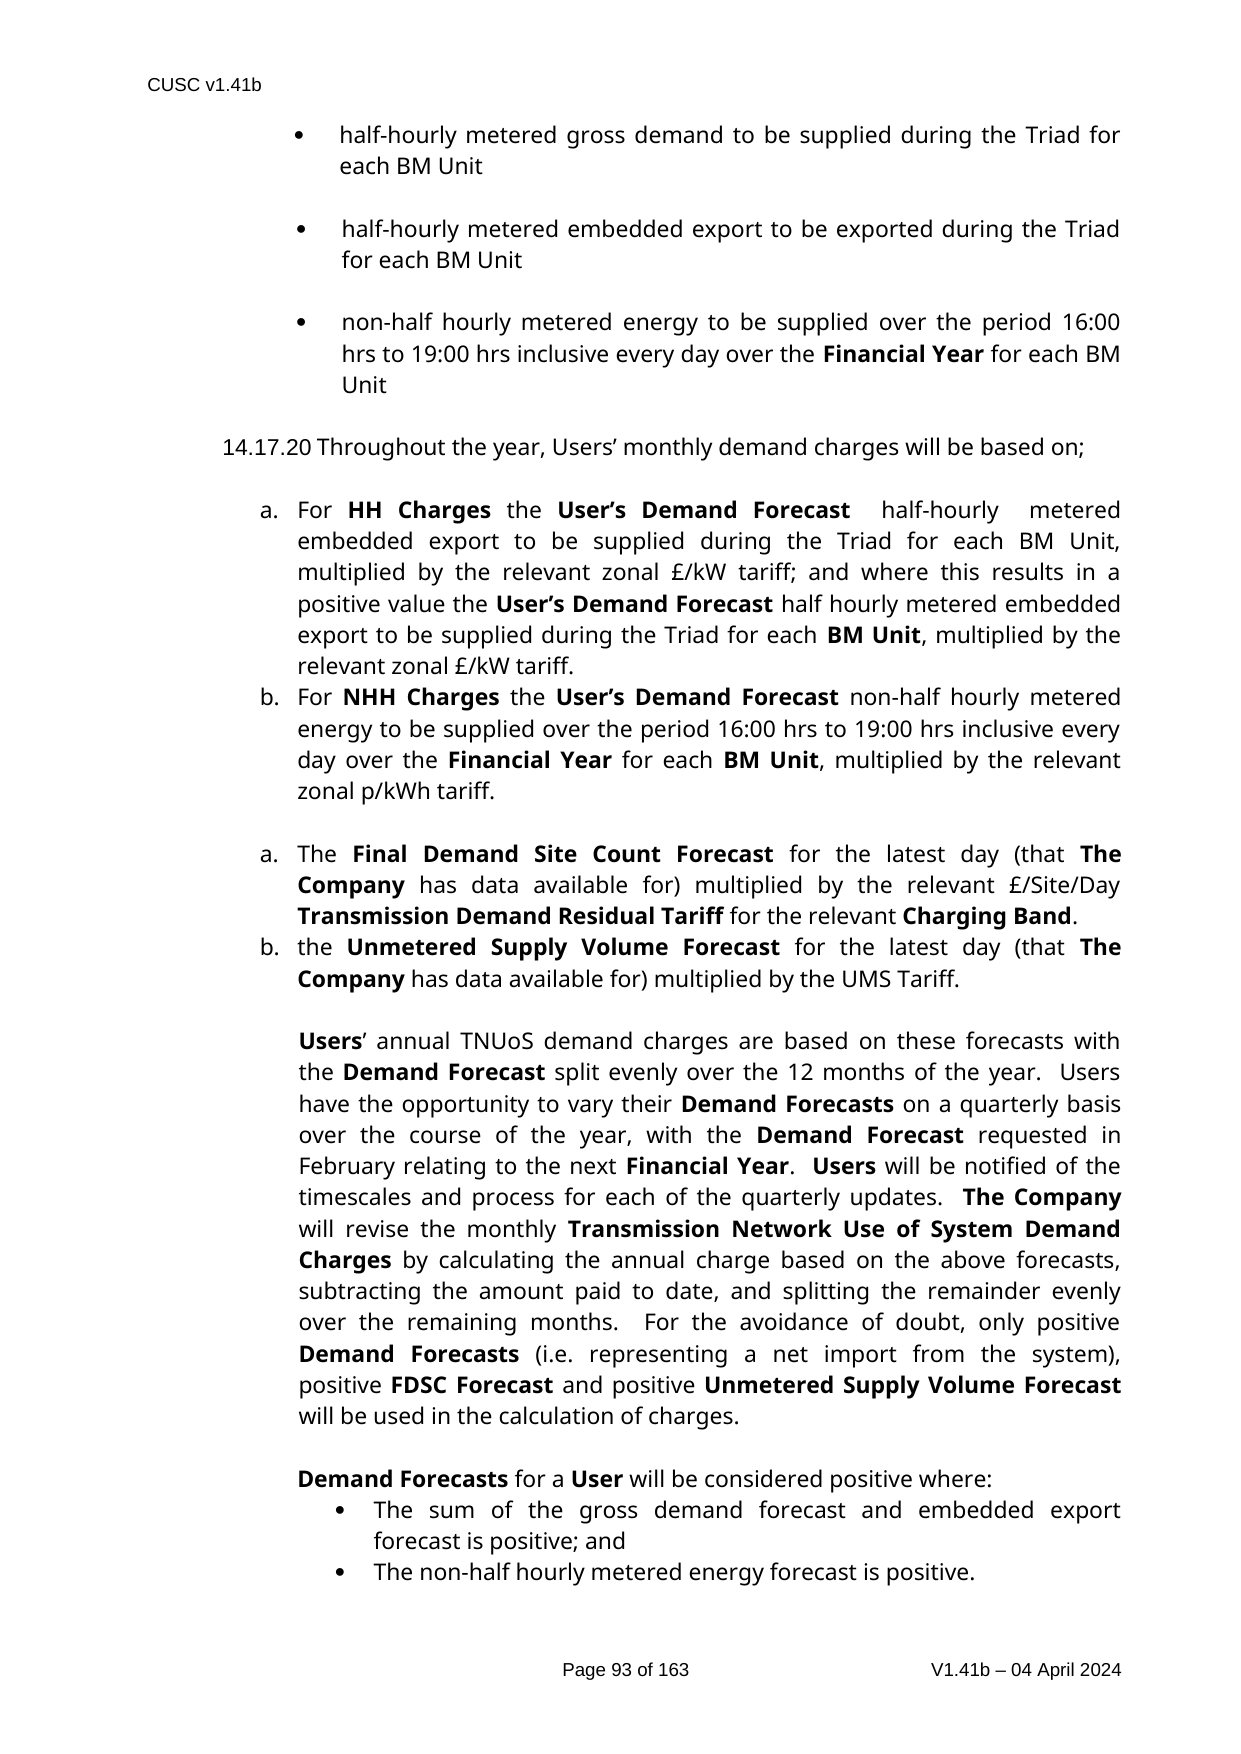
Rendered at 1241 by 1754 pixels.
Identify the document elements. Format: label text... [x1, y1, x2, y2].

list the Unmetered Supply Volume Forecast for the latest day (that The Company has data available for) multiplied by the UMS Tariff. [259, 931, 1121, 994]
text Demand Forecasts for a User will be considered positive where: [222, 1462, 1121, 1494]
text  half-hourly metered embedded export to be exported during the Triad for each BM Unit [297, 212, 1121, 275]
list The sum of the gross demand forecast and embedded export forecast is positive; and [336, 1494, 1121, 1556]
list The non-half hourly metered energy forecast is positive. [336, 1556, 1121, 1587]
text  non-half hourly metered energy to be supplied over the period 16:00 hrs to 19:00 hrs inclusive every day over the Financial Year for each BM Unit [297, 306, 1121, 400]
list For NHH Charges the User’s Demand Forecast non-half hourly metered energy to be supplied over the period 16:00 hrs to 19:00 hrs inclusive every day over the Financial Year for each BM Unit, multiplied by the relevant zonal p/kWh tariff. [259, 681, 1121, 806]
text Users’ annual TNUoS demand charges are based on these forecasts with the Demand Forecast split evenly over the 12 months of the year. Users have the opportunity to vary their Demand Forecasts on a quarterly basis over the course of the year, with the Demand Forecast requested in February relating to the next Financial Year. Users will be notified of the timescales and process for each of the quarterly updates. The Company will revise the monthly Transmission Network Use of System Demand Charges by calculating the annual charge based on the above forecasts, subtracting the amount paid to date, and splitting the remainder evenly over the remaining months. For the avoidance of doubt, only positive Demand Forecasts (i.e. representing a net import from the system), positive FDSC Forecast and positive Unmetered Supply Volume Forecast will be used in the calculation of charges. [298, 1025, 1121, 1431]
list Throughout the year, Users’ monthly demand charges will be based on; [222, 431, 1121, 462]
list The Final Demand Site Count Forecast for the latest day (that The Company has data available for) multiplied by the relevant £/Site/Day Transmission Demand Residual Tariff for the relevant Charging Band. [259, 837, 1121, 931]
list half-hourly metered gross demand to be supplied during the Triad for each BM Unit [295, 119, 1121, 181]
list For HH Charges the User’s Demand Forecast half-hourly metered embedded export to be supplied during the Triad for each BM Unit, multiplied by the relevant zonal £/kW tariff; and where this results in a positive value the User’s Demand Forecast half hourly metered embedded export to be supplied during the Triad for each BM Unit, multiplied by the relevant zonal £/kW tariff. [259, 494, 1121, 681]
